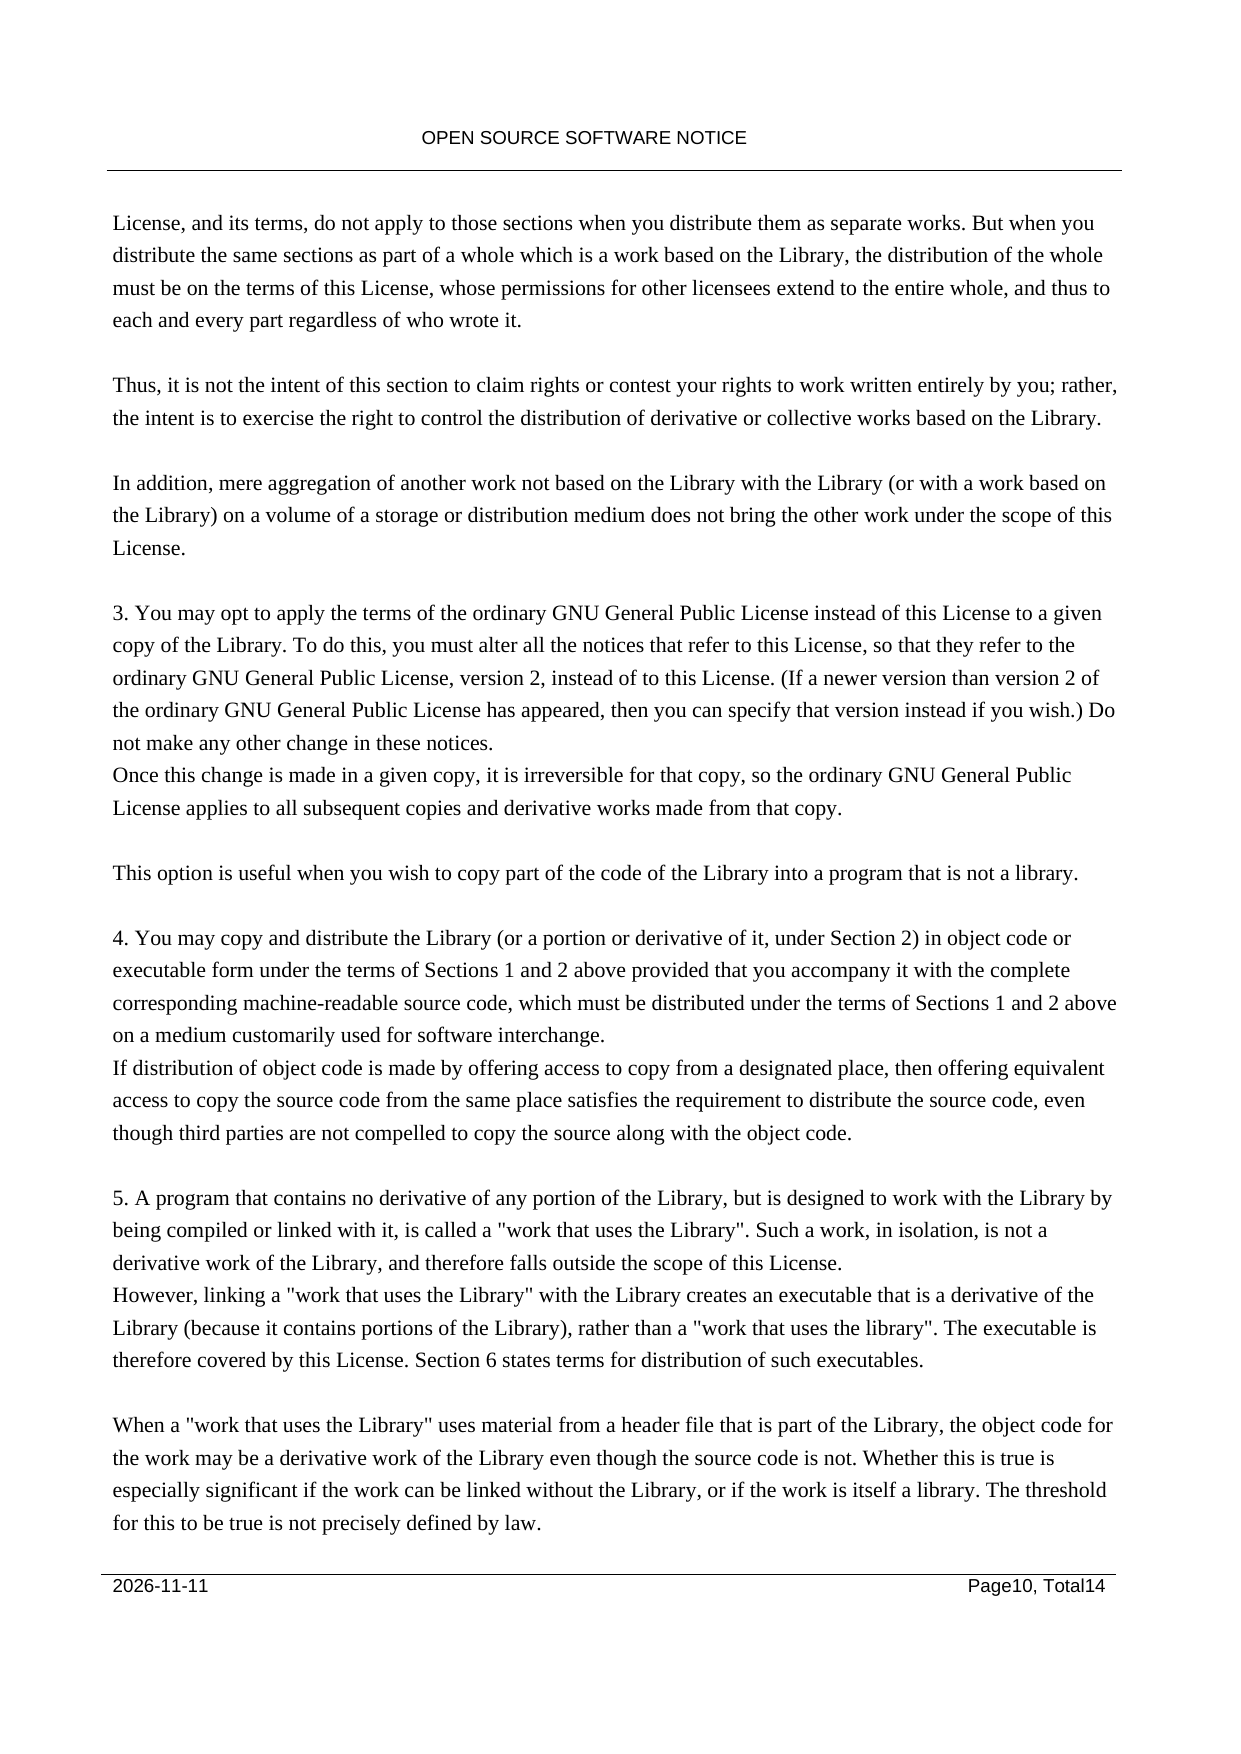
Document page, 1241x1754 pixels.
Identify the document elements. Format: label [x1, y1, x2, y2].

text [112, 206, 1128, 1539]
